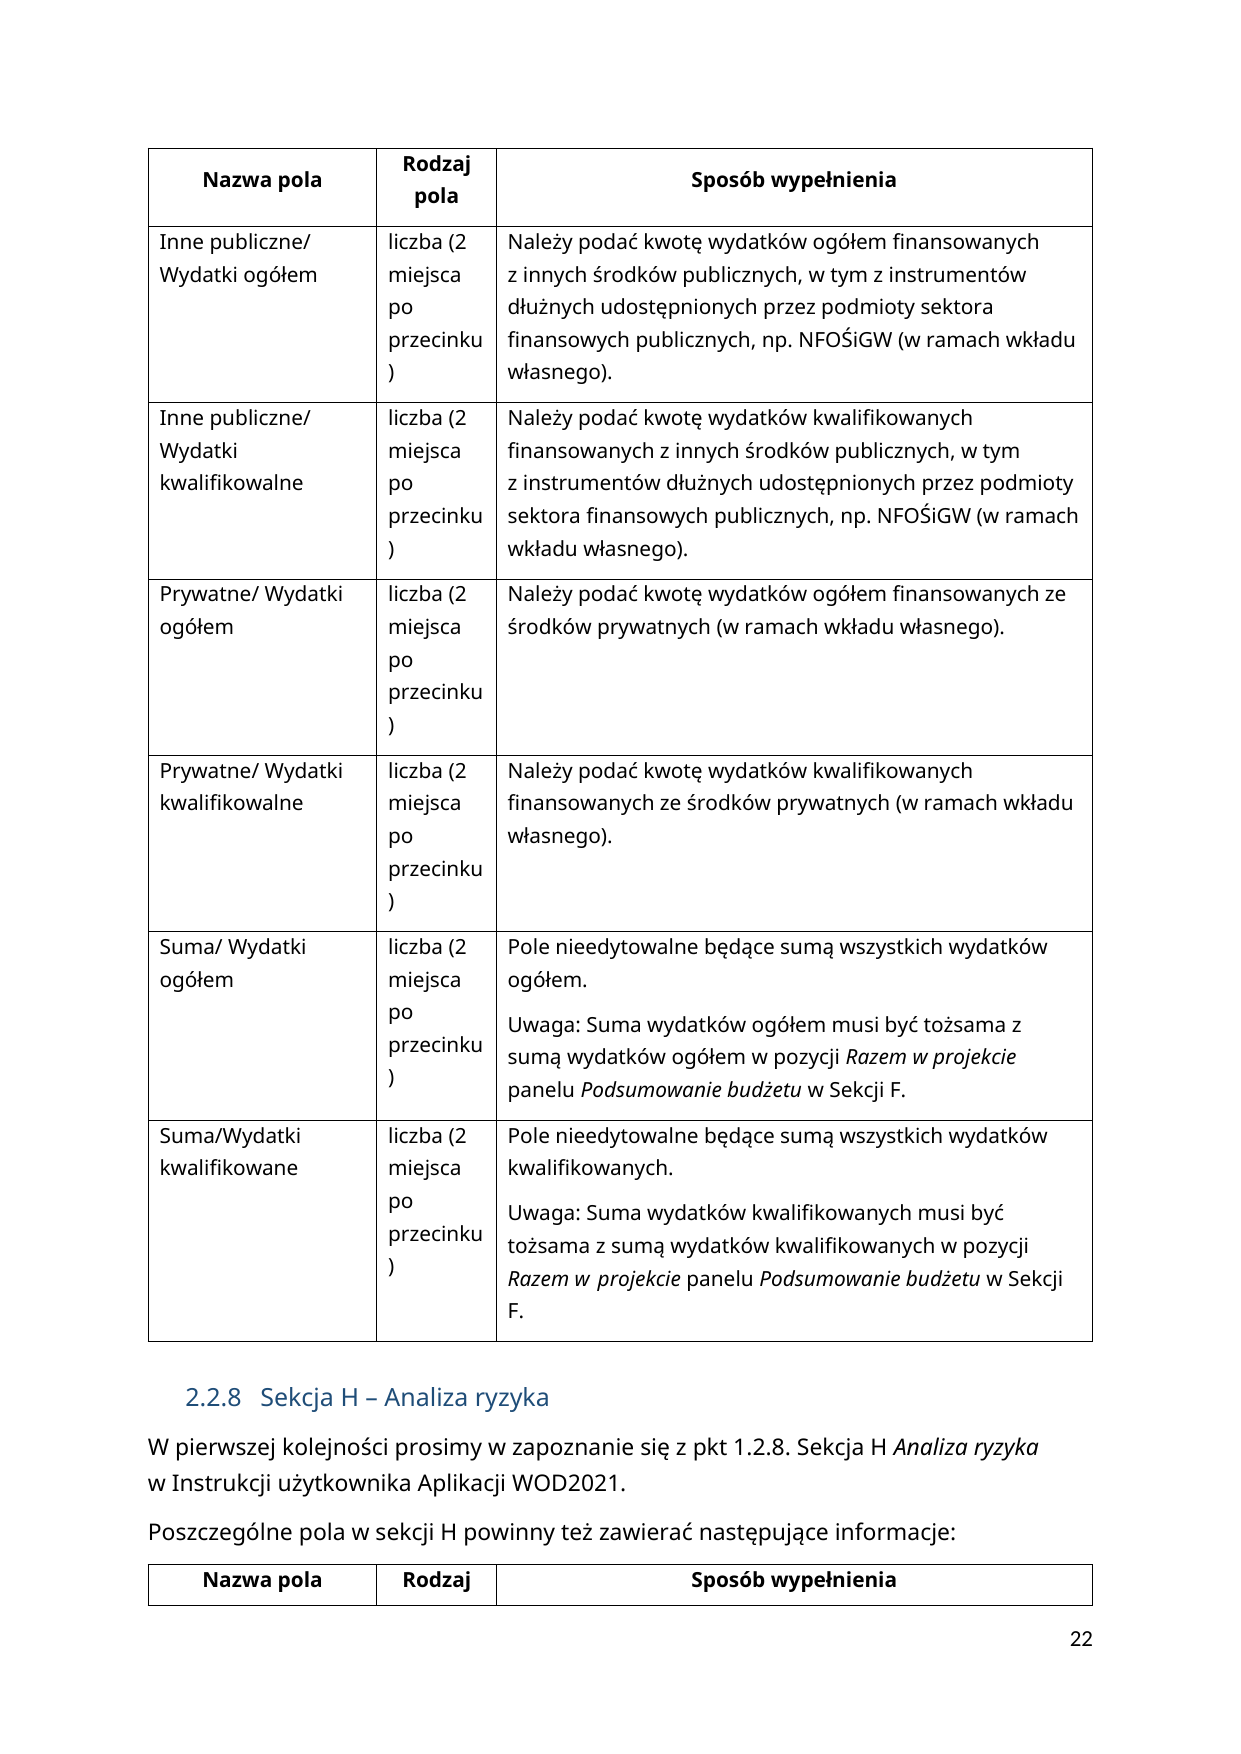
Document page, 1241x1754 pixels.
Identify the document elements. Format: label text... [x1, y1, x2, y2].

text W pierwszej kolejności prosimy w zapoznanie się z pkt 1.2.8. Sekcja H Analiza ryzyka w Instrukcji użytkownika Aplikacji WOD2021. [148, 1431, 1093, 1498]
table_cell Inne publiczne/ Wydatki kwalifikowalne [149, 403, 376, 578]
table_cell liczba (2 miejsca po przecinku) [377, 756, 496, 931]
table_cell Inne publiczne/ Wydatki ogółem [149, 227, 376, 402]
table_header Rodzaj pola [377, 149, 496, 226]
table_cell liczba (2 miejsca po przecinku) [377, 403, 496, 578]
table_header Sposób wypełnienia [497, 149, 1092, 226]
table_cell Prywatne/ Wydatki kwalifikowalne [149, 756, 376, 931]
table_cell Należy podać kwotę wydatków kwalifikowanych finansowanych z innych środków publicznych, w tym z instrumentów dłużnych udostępnionych przez podmioty sektora finansowych publicznych, np. NFOŚiGW (w ramach wkładu własnego). [497, 403, 1092, 578]
table_cell Pole nieedytowalne będące sumą wszystkich wydatków kwalifikowanych. Uwaga: Suma wydatków kwalifikowanych musi być tożsama z sumą wydatków kwalifikowanych w pozycji Razem w projekcie panelu Podsumowanie budżetu w Sekcji F. [497, 1121, 1092, 1341]
text Poszczególne pola w sekcji H powinny też zawierać następujące informacje: [148, 1516, 1093, 1547]
table_cell liczba (2 miejsca po przecinku) [377, 580, 496, 755]
table_header Sposób wypełnienia [497, 1565, 1092, 1605]
table_cell liczba (2 miejsca po przecinku) [377, 1121, 496, 1341]
table_cell liczba (2 miejsca po przecinku) [377, 227, 496, 402]
table_cell Pole nieedytowalne będące sumą wszystkich wydatków ogółem. Uwaga: Suma wydatków ogółem musi być tożsama z sumą wydatków ogółem w pozycji Razem w projekcie panelu Podsumowanie budżetu w Sekcji F. [497, 932, 1092, 1120]
table_header Rodzaj pola [377, 1565, 496, 1605]
table_cell Należy podać kwotę wydatków ogółem finansowanych z innych środków publicznych, w tym z instrumentów dłużnych udostępnionych przez podmioty sektora finansowych publicznych, np. NFOŚiGW (w ramach wkładu własnego). [497, 227, 1092, 402]
table_cell Suma/ Wydatki ogółem [149, 932, 376, 1120]
subtitle Sekcja H – Analiza ryzyka [185, 1380, 1093, 1414]
table_cell Należy podać kwotę wydatków kwalifikowanych finansowanych ze środków prywatnych (w ramach wkładu własnego). [497, 756, 1092, 931]
table_cell Należy podać kwotę wydatków ogółem finansowanych ze środków prywatnych (w ramach wkładu własnego). [497, 580, 1092, 755]
table_cell liczba (2 miejsca po przecinku) [377, 932, 496, 1120]
table_header Nazwa pola [149, 1565, 376, 1605]
table_header Nazwa pola [149, 149, 376, 226]
table_cell Suma/Wydatki kwalifikowane [149, 1121, 376, 1341]
table_cell Prywatne/ Wydatki ogółem [149, 580, 376, 755]
